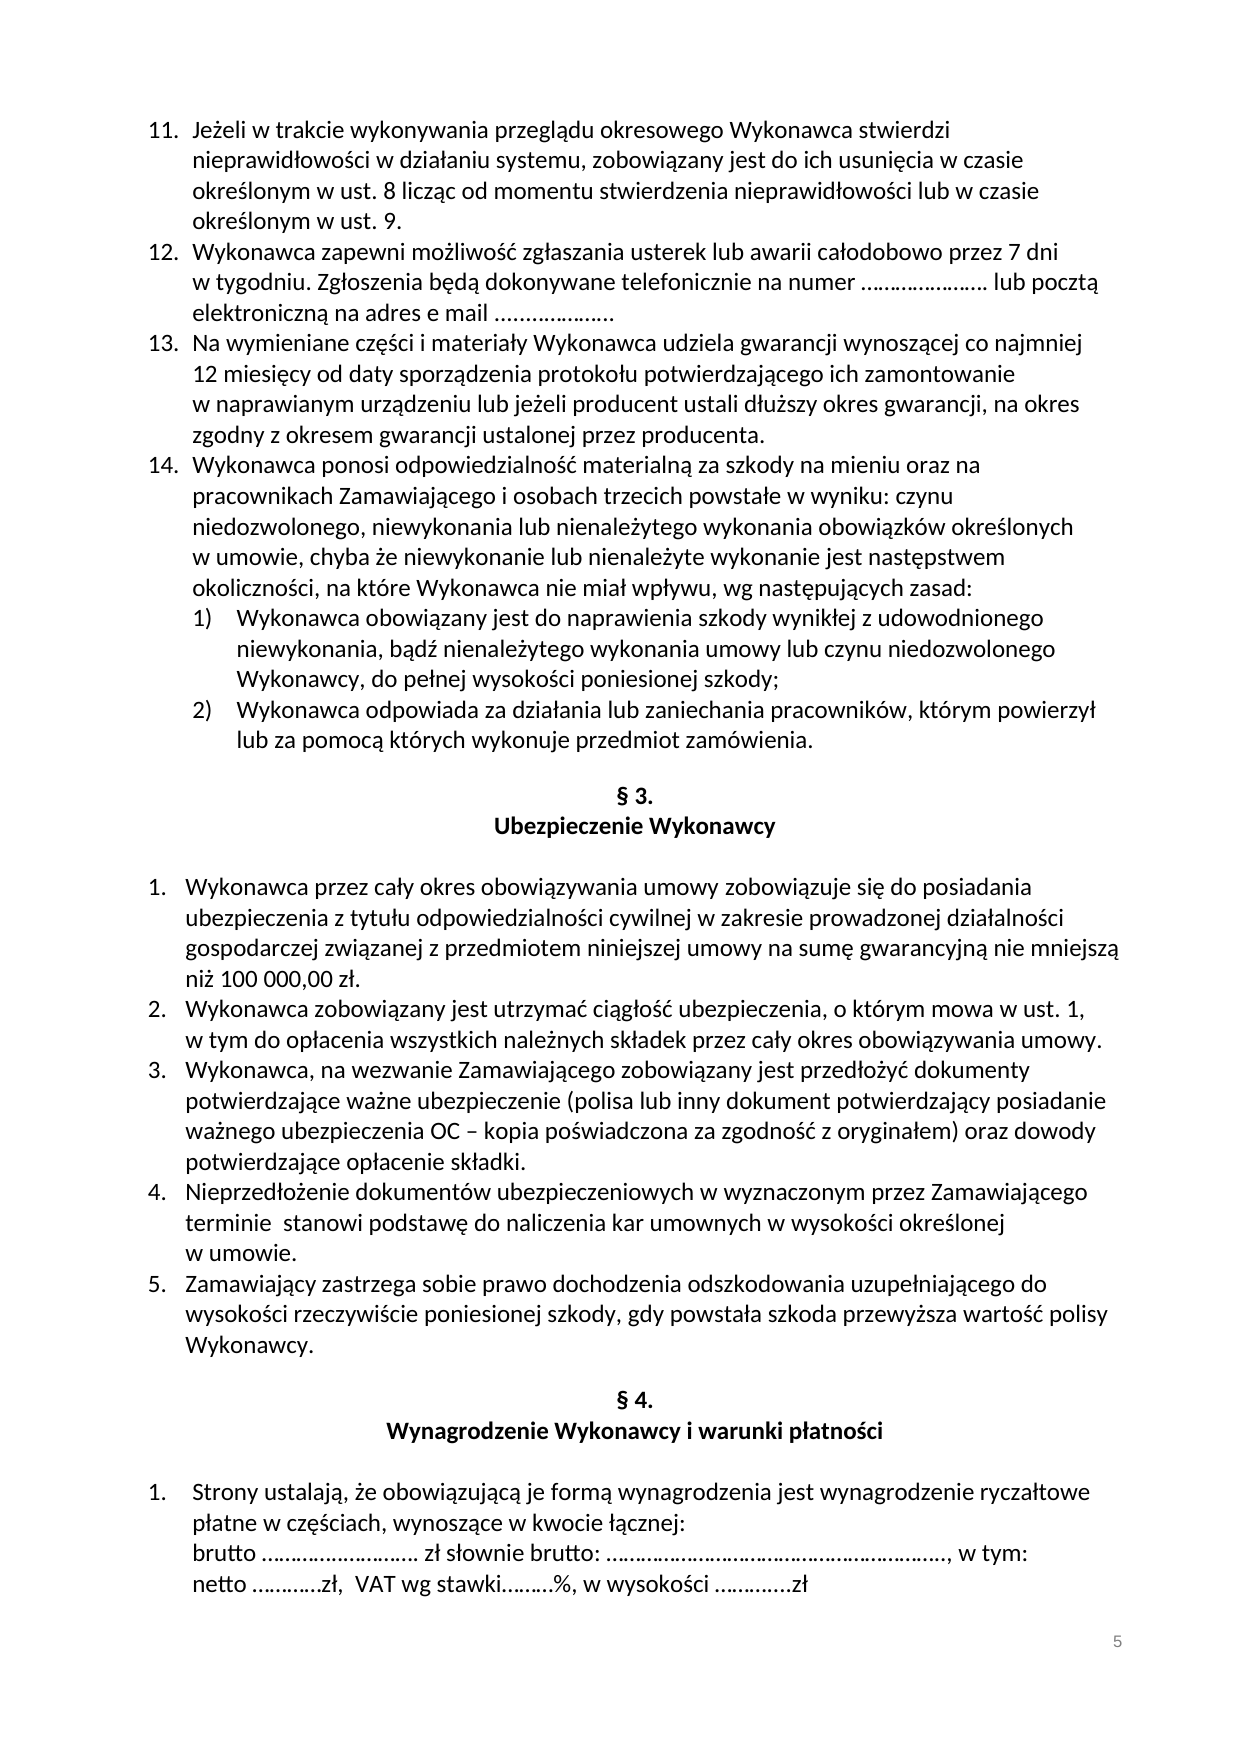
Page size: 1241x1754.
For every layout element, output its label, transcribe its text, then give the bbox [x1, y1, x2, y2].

text Wynagrodzenie Wykonawcy i warunki płatności [148, 1415, 1122, 1446]
text § 4. [148, 1385, 1122, 1415]
list Wykonawca przez cały okres obowiązywania umowy zobowiązuje się do posiadania ubezpieczenia z tytułu odpowiedzialności cywilnej w zakresie prowadzonej działalności gospodarczej związanej z przedmiotem niniejszej umowy na sumę gwarancyjną nie mniejszą niż 100 000,00 zł. [148, 871, 1122, 993]
list Wykonawca odpowiada za działania lub zaniechania pracowników, którym powierzył lub za pomocą których wykonuje przedmiot zamówienia. [192, 694, 1122, 755]
list Jeżeli w trakcie wykonywania przeglądu okresowego Wykonawca stwierdzi nieprawidłowości w działaniu systemu, zobowiązany jest do ich usunięcia w czasie określonym w ust. 8 licząc od momentu stwierdzenia nieprawidłowości lub w czasie określonym w ust. 9. [148, 114, 1122, 236]
list Zamawiający zastrzega sobie prawo dochodzenia odszkodowania uzupełniającego do wysokości rzeczywiście poniesionej szkody, gdy powstała szkoda przewyższa wartość polisy Wykonawcy. [148, 1268, 1122, 1360]
list netto …………zł, VAT wg stawki………%, w wysokości ………....zł [192, 1568, 1122, 1598]
list Wykonawca, na wezwanie Zamawiającego zobowiązany jest przedłożyć dokumenty potwierdzające ważne ubezpieczenie (polisa lub inny dokument potwierdzający posiadanie ważnego ubezpieczenia OC – kopia poświadczona za zgodność z oryginałem) oraz dowody potwierdzające opłacenie składki. [148, 1054, 1122, 1177]
list brutto …………..…………. zł słownie brutto: ………………………………………………….., w tym: [192, 1537, 1122, 1568]
text § 3. [148, 780, 1122, 810]
list Strony ustalają, że obowiązującą je formą wynagrodzenia jest wynagrodzenie ryczałtowe płatne w częściach, wynoszące w kwocie łącznej: [148, 1476, 1122, 1537]
list Na wymieniane części i materiały Wykonawca udziela gwarancji wynoszącej co najmniej 12 miesięcy od daty sporządzenia protokołu potwierdzającego ich zamontowanie w naprawianym urządzeniu lub jeżeli producent ustali dłuższy okres gwarancji, na okres zgodny z okresem gwarancji ustalonej przez producenta. [148, 327, 1122, 449]
list Wykonawca zobowiązany jest utrzymać ciągłość ubezpieczenia, o którym mowa w ust. 1, w tym do opłacenia wszystkich należnych składek przez cały okres obowiązywania umowy. [148, 993, 1122, 1054]
list Wykonawca zapewni możliwość zgłaszania usterek lub awarii całodobowo przez 7 dni w tygodniu. Zgłoszenia będą dokonywane telefonicznie na numer …………………. lub pocztą elektroniczną na adres e mail ........………... [148, 236, 1122, 327]
list Nieprzedłożenie dokumentów ubezpieczeniowych w wyznaczonym przez Zamawiającego terminie stanowi podstawę do naliczenia kar umownych w wysokości określonej w umowie. [148, 1177, 1122, 1268]
text Ubezpieczenie Wykonawcy [148, 810, 1122, 841]
list Wykonawca obowiązany jest do naprawienia szkody wynikłej z udowodnionego niewykonania, bądź nienależytego wykonania umowy lub czynu niedozwolonego Wykonawcy, do pełnej wysokości poniesionej szkody; [192, 602, 1122, 694]
list Wykonawca ponosi odpowiedzialność materialną za szkody na mieniu oraz na pracownikach Zamawiającego i osobach trzecich powstałe w wyniku: czynu niedozwolonego, niewykonania lub nienależytego wykonania obowiązków określonych w umowie, chyba że niewykonanie lub nienależyte wykonanie jest następstwem okoliczności, na które Wykonawca nie miał wpływu, wg następujących zasad: [148, 449, 1122, 602]
